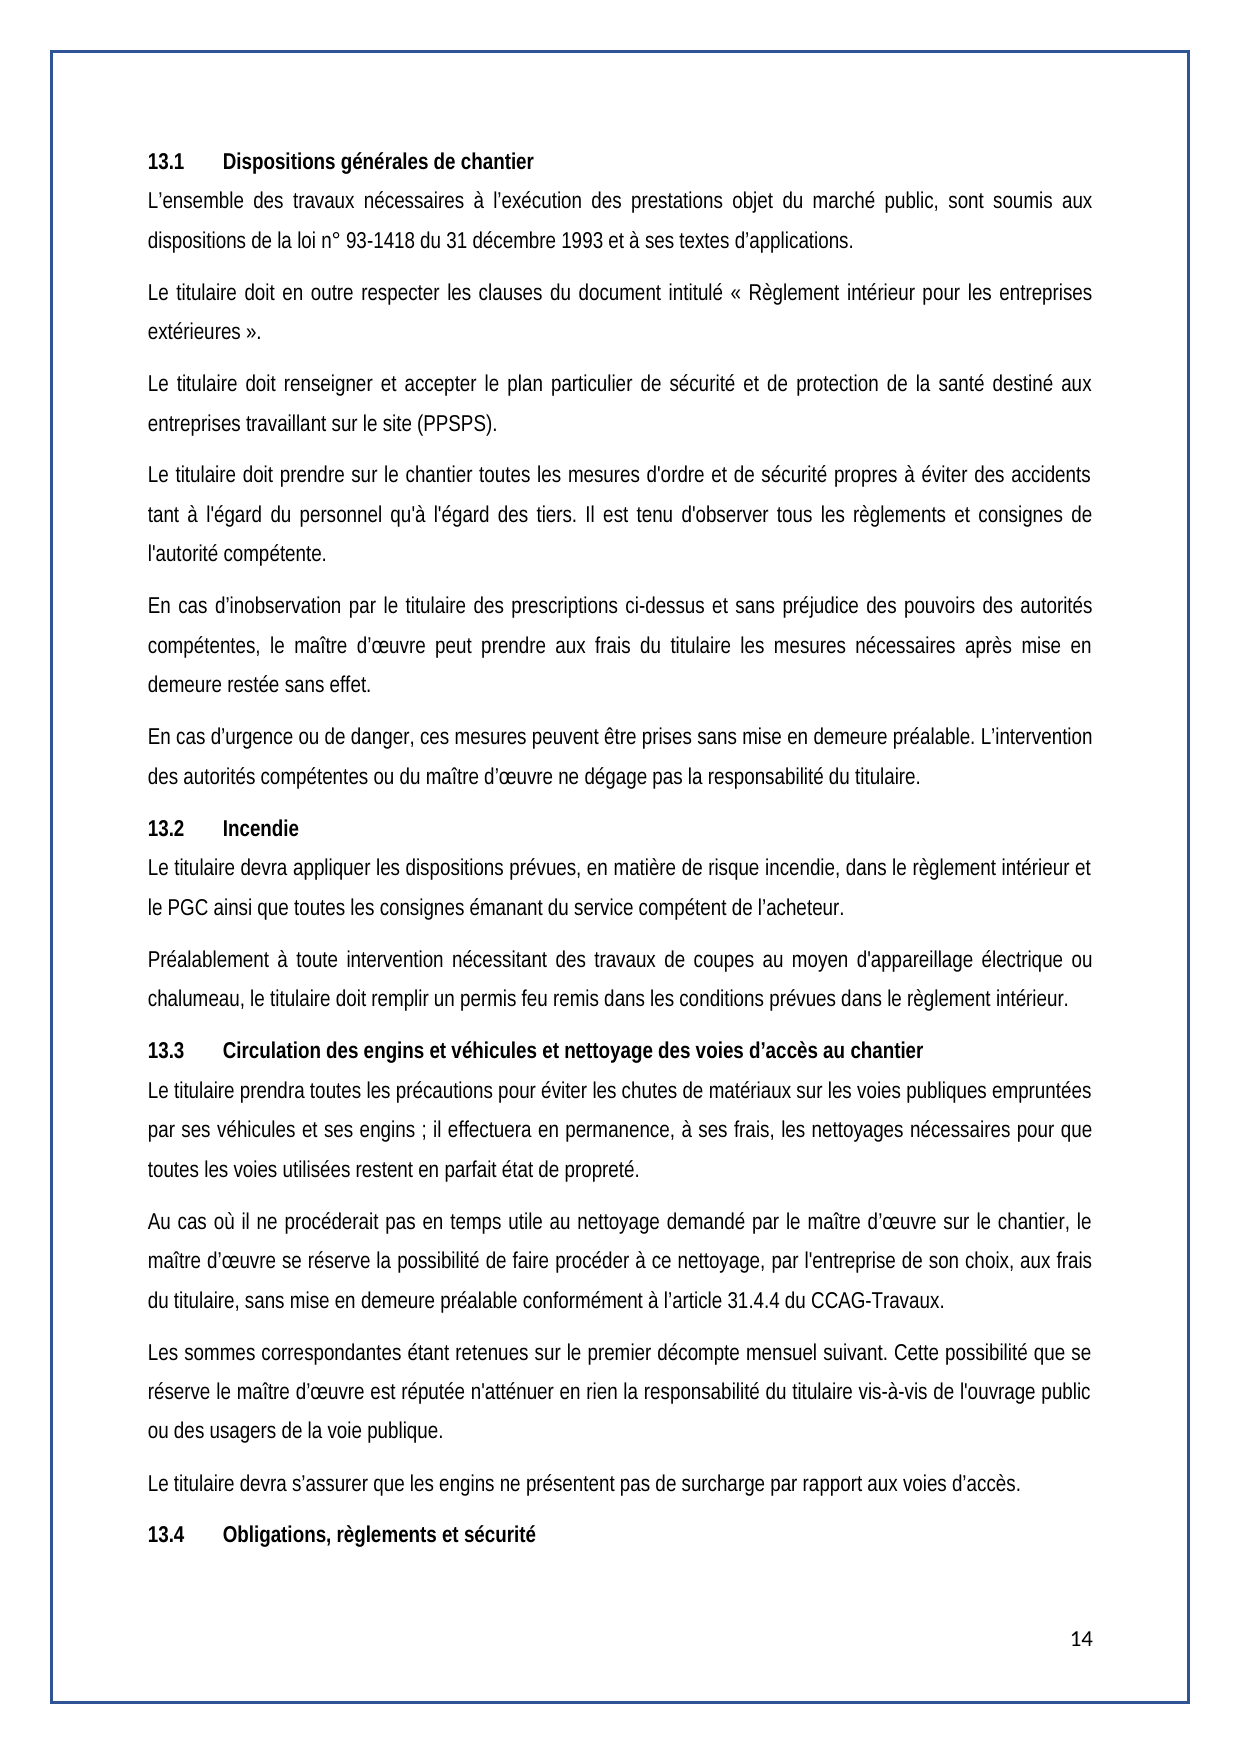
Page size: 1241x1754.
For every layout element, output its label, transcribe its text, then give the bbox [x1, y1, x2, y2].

text L’ensemble des travaux nécessaires à l’exécution des prestations objet du marché public, sont soumis aux dispositions de la loi n° 93-1418 du 31 décembre 1993 et à ses textes d’applications. [148, 187, 1093, 253]
list Obligations, règlements et sécurité [148, 1521, 1093, 1548]
text Le titulaire doit en outre respecter les clauses du document intitulé « Règlement intérieur pour les entreprises extérieures ». [148, 278, 1093, 344]
text Le titulaire devra s’assurer que les engins ne présentent pas de surcharge par rapport aux voies d’accès. [148, 1469, 1093, 1496]
list Dispositions générales de chantier [148, 148, 1093, 174]
text En cas d’urgence ou de danger, ces mesures peuvent être prises sans mise en demeure préalable. L’intervention des autorités compétentes ou du maître d’œuvre ne dégage pas la responsabilité du titulaire. [148, 723, 1093, 789]
text Les sommes correspondantes étant retenues sur le premier décompte mensuel suivant. Cette possibilité que se réserve le maître d’œuvre est réputée n'atténuer en rien la responsabilité du titulaire vis-à-vis de l'ouvrage public ou des usagers de la voie publique. [148, 1338, 1093, 1444]
list Circulation des engins et véhicules et nettoyage des voies d’accès au chantier [148, 1037, 1093, 1063]
text Préalablement à toute intervention nécessitant des travaux de coupes au moyen d'appareillage électrique ou chalumeau, le titulaire doit remplir un permis feu remis dans les conditions prévues dans le règlement intérieur. [148, 946, 1093, 1012]
text Le titulaire doit prendre sur le chantier toutes les mesures d'ordre et de sécurité propres à éviter des accidents tant à l'égard du personnel qu'à l'égard des tiers. Il est tenu d'observer tous les règlements et consignes de l'autorité compétente. [148, 461, 1093, 567]
text En cas d’inobservation par le titulaire des prescriptions ci-dessus et sans préjudice des pouvoirs des autorités compétentes, le maître d’œuvre peut prendre aux frais du titulaire les mesures nécessaires après mise en demeure restée sans effet. [148, 592, 1093, 698]
text Le titulaire doit renseigner et accepter le plan particulier de sécurité et de protection de la santé destiné aux entreprises travaillant sur le site (PPSPS). [148, 370, 1093, 436]
text Au cas où il ne procéderait pas en temps utile au nettoyage demandé par le maître d’œuvre sur le chantier, le maître d’œuvre se réserve la possibilité de faire procéder à ce nettoyage, par l'entreprise de son choix, aux frais du titulaire, sans mise en demeure préalable conformément à l’article 31.4.4 du CCAG-Travaux. [148, 1208, 1093, 1313]
text Le titulaire devra appliquer les dispositions prévues, en matière de risque incendie, dans le règlement intérieur et le PGC ainsi que toutes les consignes émanant du service compétent de l’acheteur. [148, 854, 1093, 920]
text Le titulaire prendra toutes les précautions pour éviter les chutes de matériaux sur les voies publiques empruntées par ses véhicules et ses engins ; il effectuera en permanence, à ses frais, les nettoyages nécessaires pour que toutes les voies utilisées restent en parfait état de propreté. [148, 1077, 1093, 1182]
list Incendie [148, 815, 1093, 841]
